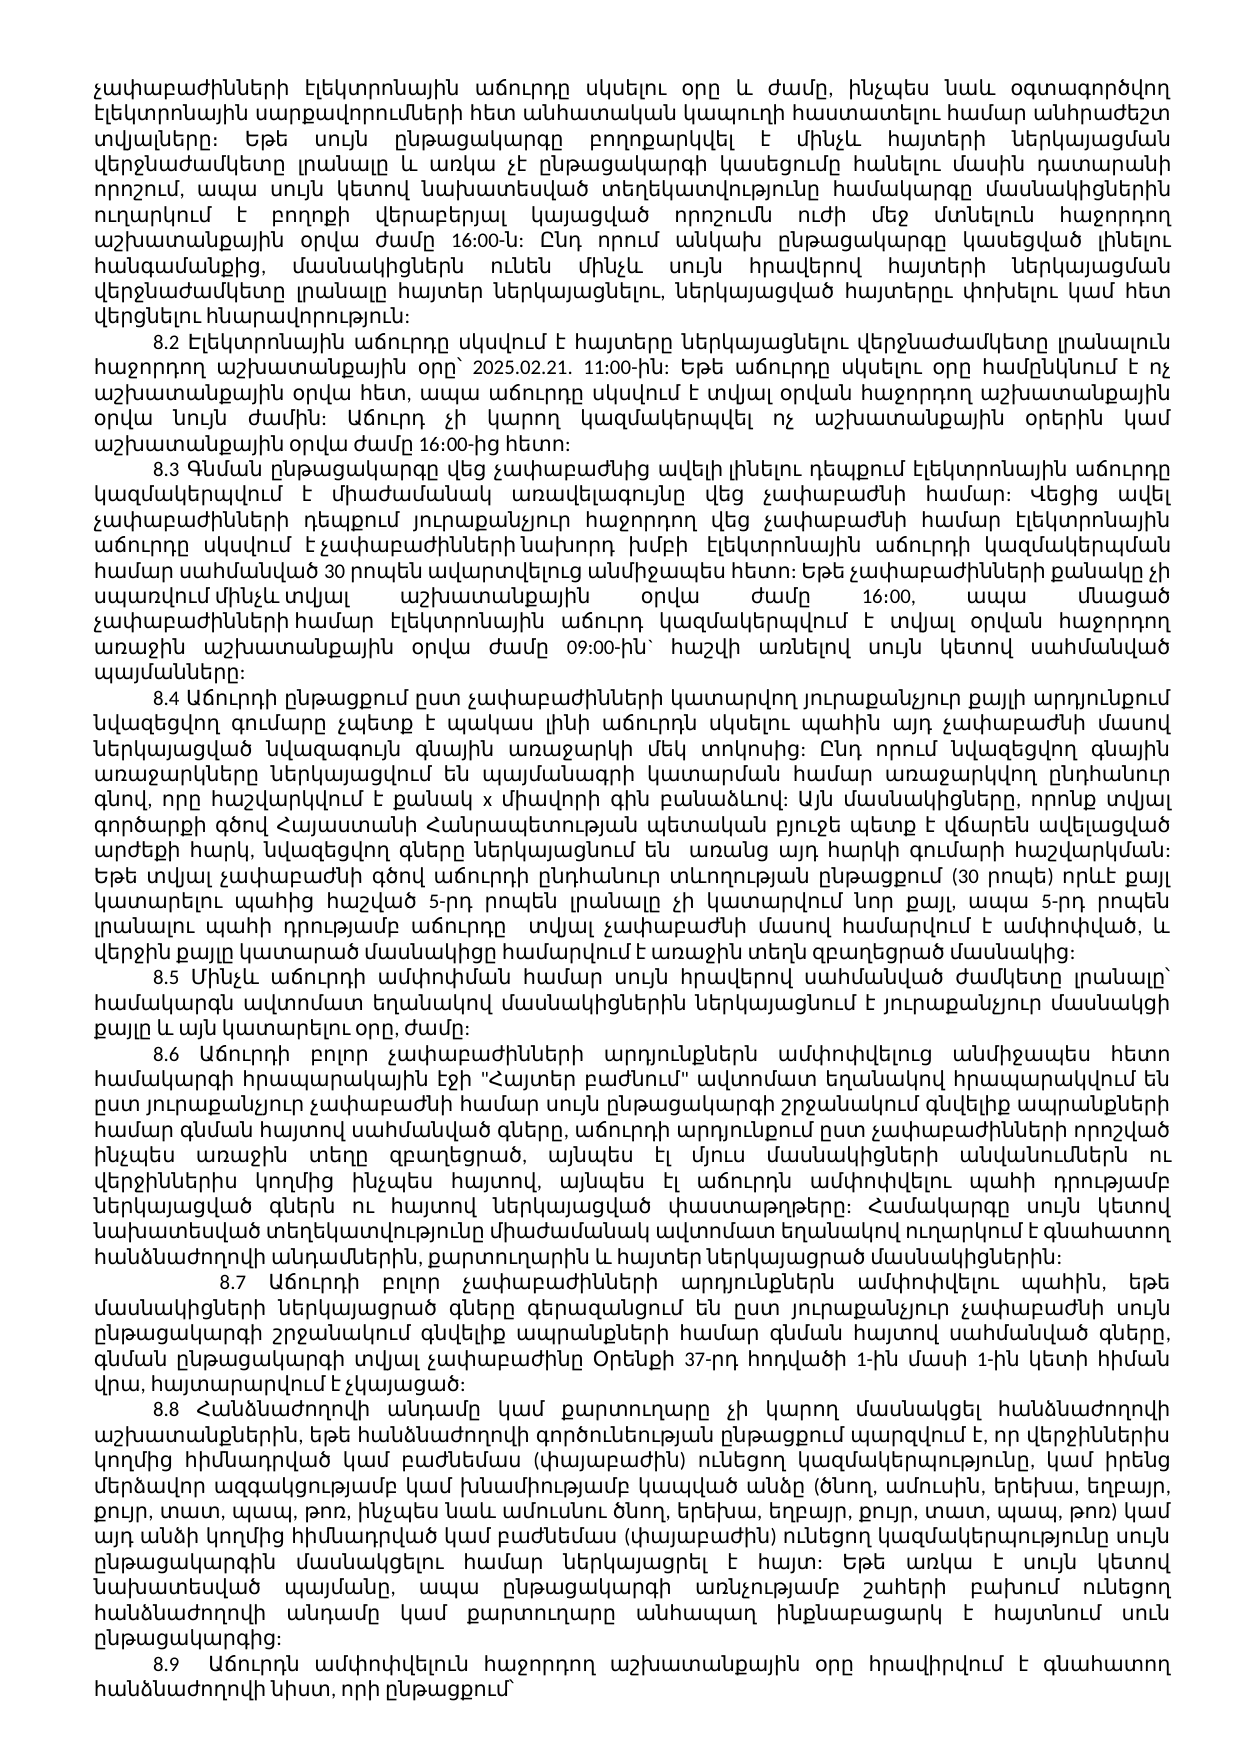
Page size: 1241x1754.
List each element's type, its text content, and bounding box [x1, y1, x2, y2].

text 8.7 Աճուրդի բոլոր չափաբաժինների արդյունքներն ամփոփվելու պահին, եթե մասնակիցների ներկայացրած գները գերազանցում են ըստ յուրաքանչյուր չափաբաժնի սույն ընթացակարգի շրջանակում գնվելիք ապրանքների համար գնման հայտով սահմանված գները, գնման ընթացակարգի տվյալ չափաբաժինը Օրենքի 37-րդ հոդվածի 1-ին մասի 1-ին կետի հիման վրա, հայտարարվում է չկայացած: [94, 1269, 1171, 1397]
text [94, 75, 1171, 329]
text 8.5 Մինչև աճուրդի ամփոփման համար սույն հրավերով սահմանված ժամկետը լրանալը՝ համակարգն ավտոմատ եղանակով մասնակիցներին ներկայացնում է յուրաքանչյուր մասնակցի քայլը և այն կատարելու օրը, ժամը: [94, 964, 1171, 1041]
text 8.4 Աճուրդի ընթացքում ըստ չափաբաժինների կատարվող յուրաքանչյուր քայլի արդյունքում նվազեցվող գումարը չպետք է պակաս լինի աճուրդն սկսելու պահին այդ չափաբաժնի մասով ներկայացված նվազագույն գնային առաջարկի մեկ տոկոսից: Ընդ որում նվազեցվող գնային առաջարկները ներկայացվում են պայմանագրի կատարման համար առաջարկվող ընդհանուր գնով, որը հաշվարկվում է քանակ x միավորի գին բանաձևով: Այն մասնակիցները, որոնք տվյալ գործարքի գծով Հայաստանի Հանրապետության պետական բյուջե պետք է վճարեն ավելացված արժեքի հարկ, նվազեցվող գները ներկայացնում են առանց այդ հարկի գումարի հաշվարկման: Եթե տվյալ չափաբաժնի գծով աճուրդի ընդհանուր տևողության ընթացքում (30 րոպե) որևէ քայլ կատարելու պահից հաշված 5-րդ րոպեն լրանալը չի կատարվում նոր քայլ, ապա 5-րդ րոպեն լրանալու պահի դրությամբ աճուրդը տվյալ չափաբաժնի մասով համարվում է ամփոփված, և վերջին քայլը կատարած մասնակիցը համարվում է առաջին տեղն զբաղեցրած մասնակից: [94, 685, 1171, 964]
text 8.2 Էլեկտրոնային աճուրդը սկսվում է հայտերը ներկայացնելու վերջնաժամկետը լրանալուն հաջորդող աշխատանքային օրը՝ 2025.02.21. 11:00 -ին: Եթե աճուրդը սկսելու օրը համընկնում է ոչ աշխատանքային օրվա հետ, ապա աճուրդը սկսվում է տվյալ օրվան հաջորդող աշխատանքային օրվա նույն ժամին: Աճուրդ չի կարող կազմակերպվել ոչ աշխատանքային օրերին կամ աշխատանքային օրվա ժամը 16։00-ից հետո: [94, 329, 1171, 456]
text 8.3 Գնման ընթացակարգը վեց չափաբաժնից ավելի լինելու դեպքում էլեկտրոնային աճուրդը կազմակերպվում է միաժամանակ առավելագույնը վեց չափաբաժնի համար: Վեցից ավել չափաբաժինների դեպքում յուրաքանչյուր հաջորդող վեց չափաբաժնի համար էլեկտրոնային աճուրդը սկսվում է չափաբաժինների նախորդ խմբի էլեկտրոնային աճուրդի կազմակերպման համար սահմանված 30 րոպեն ավարտվելուց անմիջապես հետո: Եթե չափաբաժինների քանակը չի սպառվում մինչև տվյալ աշխատանքային օրվա ժամը 16։00, ապա մնացած չափաբաժինների համար էլեկտրոնային աճուրդ կազմակերպվում է տվյալ օրվան հաջորդող առաջին աշխատանքային օրվա ժամը 09:00-ին` հաշվի առնելով սույն կետով սահմանված պայմանները: [94, 456, 1171, 685]
text 8.9 Աճուրդն ամփոփվելուն հաջորդող աշխատանքային օրը հրավիրվում է գնահատող հանձնաժողովի նիստ, որի ընթացքում՝ [94, 1651, 1171, 1702]
text 8.8 Հանձնաժողովի անդամը կամ քարտուղարը չի կարող մասնակցել հանձնաժողովի աշխատանքներին, եթե հանձնաժողովի գործունեության ընթացքում պարզվում է, որ վերջիններիս կողմից հիմնադրված կամ բաժնեմաս (փայաբաժին) ունեցող կազմակերպությունը, կամ իրենց մերձավոր ազգակցությամբ կամ խնամիությամբ կապված անձը (ծնող, ամուսին, երեխա, եղբայր, քույր, տատ, պապ, թոռ, ինչպես նաև ամուսնու ծնող, երեխա, եղբայր, քույր, տատ, պապ, թոռ) կամ այդ անձի կողմից հիմնադրված կամ բաժնեմաս (փայաբաժին) ունեցող կազմակերպությունը սույն ընթացակարգին մասնակցելու համար ներկայացրել է հայտ: Եթե առկա է սույն կետով նախատեսված պայմանը, ապա ընթացակարգի առնչությամբ շահերի բախում ունեցող հանձնաժողովի անդամը կամ քարտուղարը անհապաղ ինքնաբացարկ է հայտնում սուն ընթացակարգից: [94, 1397, 1171, 1651]
text 8.6 Աճուրդի բոլոր չափաբաժինների արդյունքներն ամփոփվելուց անմիջապես հետո համակարգի հրապարակային էջի "Հայտեր բաժնում" ավտոմատ եղանակով հրապարակվում են ըստ յուրաքանչյուր չափաբաժնի համար սույն ընթացակարգի շրջանակում գնվելիք ապրանքների համար գնման հայտով սահմանված գները, աճուրդի արդյունքում ըստ չափաբաժինների որոշված ինչպես առաջին տեղը զբաղեցրած, այնպես էլ մյուս մասնակիցների անվանումներն ու վերջիններիս կողմից ինչպես հայտով, այնպես էլ աճուրդն ամփոփվելու պահի դրությամբ ներկայացված գներն ու հայտով ներկայացված փաստաթղթերը: Համակարգը սույն կետով նախատեսված տեղեկատվությունը միաժամանակ ավտոմատ եղանակով ուղարկում է գնահատող հանձնաժողովի անդամներին, քարտուղարին և հայտեր ներկայացրած մասնակիցներին: [94, 1041, 1171, 1269]
